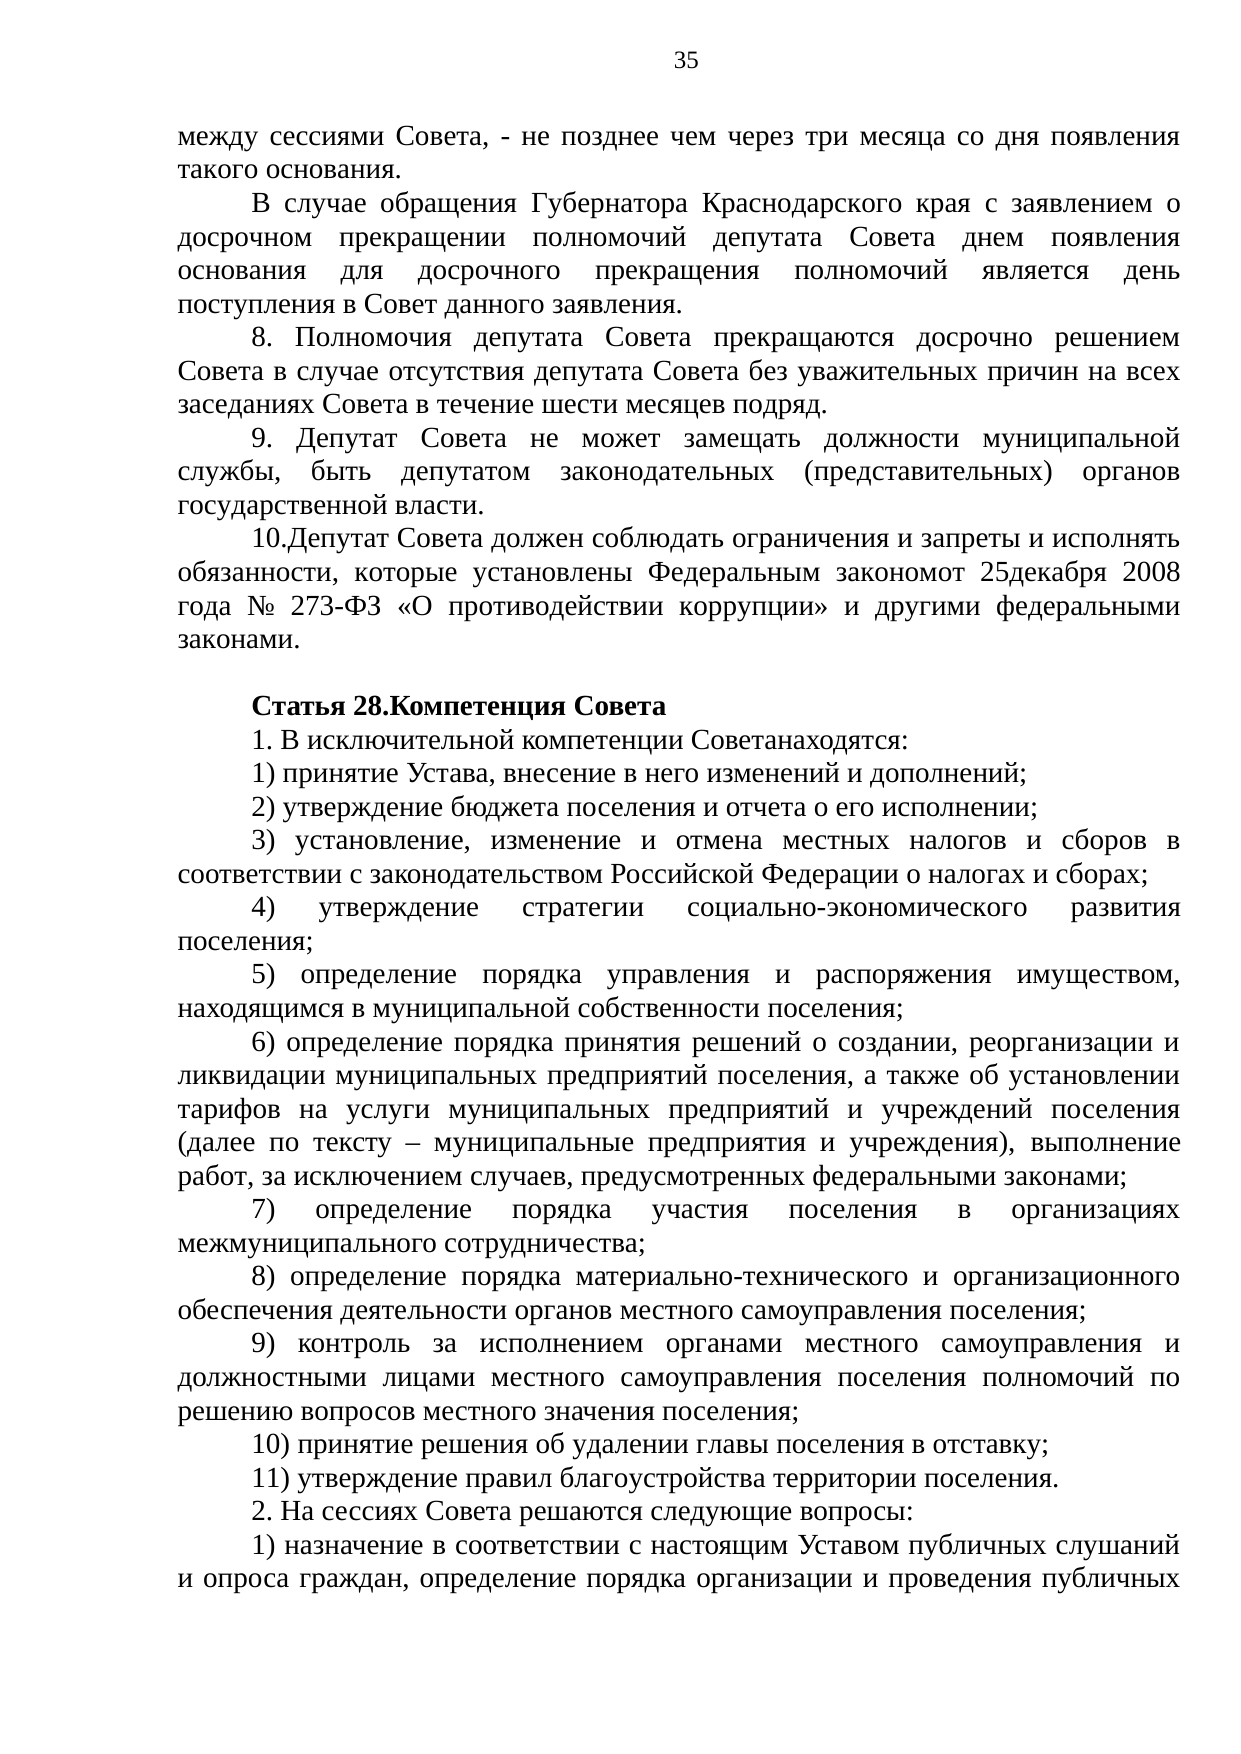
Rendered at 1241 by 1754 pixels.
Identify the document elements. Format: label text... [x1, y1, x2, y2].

text 1. В исключительной компетенции Советанаходятся: [177, 722, 1181, 755]
text 3) установление, изменение и отмена местных налогов и сборов в соответствии с законодательством Российской Федерации о налогах и сборах; [177, 822, 1181, 889]
text 5) определение порядка управления и распоряжения имуществом, находящимся в муниципальной собственности поселения; [177, 957, 1181, 1024]
text 7) определение порядка участия поселения в организациях межмуниципального сотрудничества; [177, 1191, 1181, 1258]
text 11) утверждение правил благоустройства территории поселения. [177, 1460, 1181, 1493]
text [177, 118, 1181, 185]
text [177, 1527, 1181, 1594]
text 10) принятие решения об удалении главы поселения в отставку; [177, 1426, 1181, 1460]
text Статья 28.Компетенция Совета [177, 688, 1181, 722]
text 2. На сессиях Совета решаются следующие вопросы: [177, 1493, 1181, 1527]
text 8. Полномочия депутата Совета прекращаются досрочно решением Совета в случае отсутствия депутата Совета без уважительных причин на всех заседаниях Совета в течение шести месяцев подряд. [177, 319, 1181, 420]
text 9. Депутат Совета не может замещать должности муниципальной службы, быть депутатом законодательных (представительных) органов государственной власти. [177, 420, 1181, 521]
text 1) принятие Устава, внесение в него изменений и дополнений; [177, 755, 1181, 789]
text 10.Депутат Совета должен соблюдать ограничения и запреты и исполнять обязанности, которые установлены Федеральным закономот 25декабря 2008 года № 273-ФЗ «О противодействии коррупции» и другими федеральными законами. [177, 521, 1181, 655]
text 2) утверждение бюджета поселения и отчета о его исполнении; [177, 789, 1181, 822]
text 4) утверждение стратегии социально-экономического развития поселения; [177, 889, 1181, 957]
text 9) контроль за исполнением органами местного самоуправления и должностными лицами местного самоуправления поселения полномочий по решению вопросов местного значения поселения; [177, 1326, 1181, 1426]
text 6) определение порядка принятия решений о создании, реорганизации и ликвидации муниципальных предприятий поселения, а также об установлении тарифов на услуги муниципальных предприятий и учреждений поселения (далее по тексту – муниципальные предприятия и учреждения), выполнение работ, за исключением случаев, предусмотренных федеральными законами; [177, 1024, 1181, 1191]
text 8) определение порядка материально-технического и организационного обеспечения деятельности органов местного самоуправления поселения; [177, 1258, 1181, 1326]
text В случае обращения Губернатора Краснодарского края с заявлением о досрочном прекращении полномочий депутата Совета днем появления основания для досрочного прекращения полномочий является день поступления в Совет данного заявления. [177, 185, 1181, 319]
